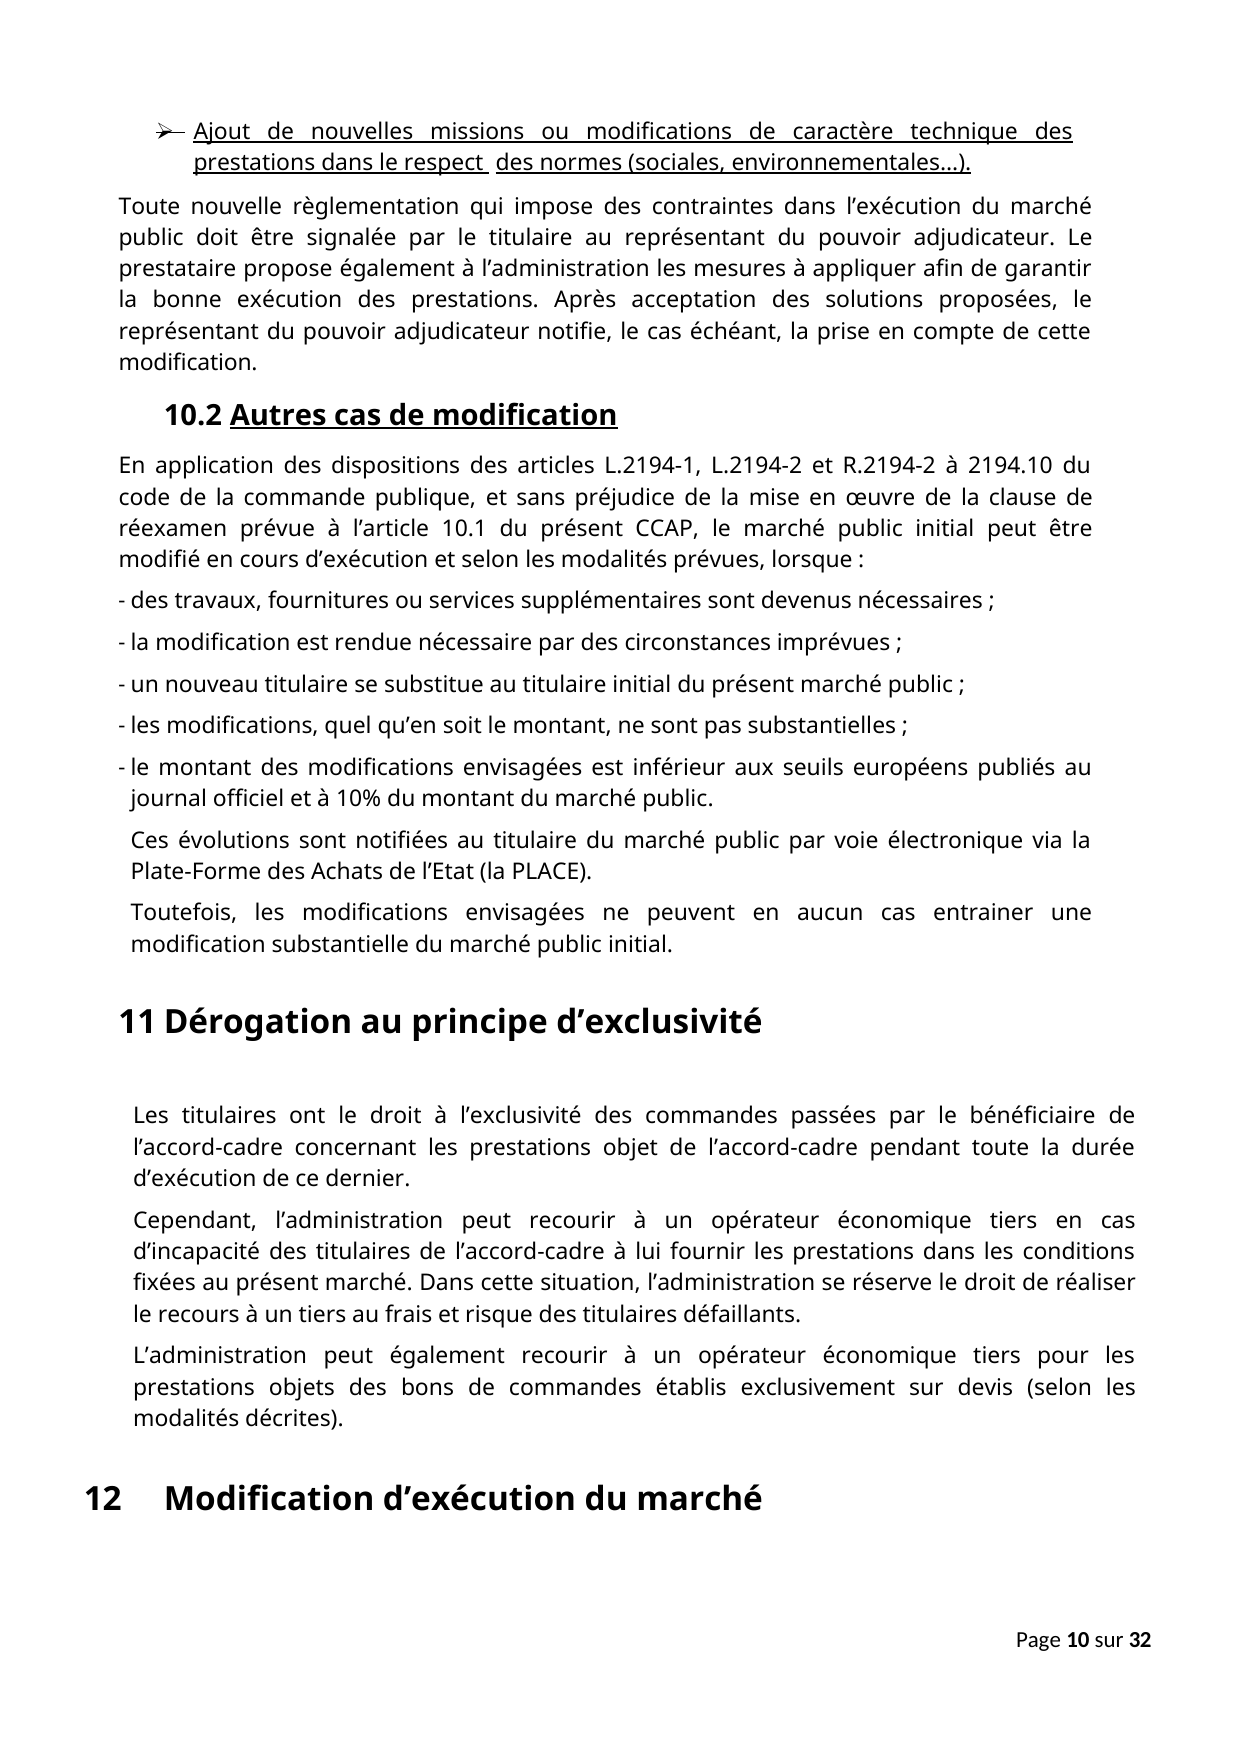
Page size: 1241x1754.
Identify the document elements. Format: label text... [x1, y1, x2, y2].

list le montant des modifications envisagées est inférieur aux seuils européens publiés au journal officiel et à 10% du montant du marché public. [118, 751, 1093, 813]
text Ces évolutions sont notifiées au titulaire du marché public par voie électronique via la Plate-Forme des Achats de l’Etat (la PLACE). [130, 823, 1093, 886]
subtitle Dérogation au principe d’exclusivité [118, 998, 1137, 1043]
text L’administration peut également recourir à un opérateur économique tiers pour les prestations objets des bons de commandes établis exclusivement sur devis (selon les modalités décrites). [133, 1339, 1137, 1433]
text Toute nouvelle règlementation qui impose des contraintes dans l’exécution du marché public doit être signalée par le titulaire au représentant du pouvoir adjudicateur. Le prestataire propose également à l’administration les mesures à appliquer afin de garantir la bonne exécution des prestations. Après acceptation des solutions proposées, le représentant du pouvoir adjudicateur notifie, le cas échéant, la prise en compte de cette modification. [118, 190, 1092, 377]
text Les titulaires ont le droit à l’exclusivité des commandes passées par le bénéficiaire de l’accord-cadre concernant les prestations objet de l’accord-cadre pendant toute la durée d’exécution de ce dernier. [133, 1099, 1137, 1193]
list les modifications, quel qu’en soit le montant, ne sont pas substantielles ; [118, 709, 1093, 740]
text En application des dispositions des articles L.2194-1, L.2194-2 et R.2194-2 à 2194.10 du code de la commande publique, et sans préjudice de la mise en œuvre de la clause de réexamen prévue à l’article 10.1 du présent CCAP, le marché public initial peut être modifié en cours d’exécution et selon les modalités prévues, lorsque : [118, 449, 1093, 574]
list Ajout de nouvelles missions ou modifications de caractère technique des prestations dans le respect des normes (sociales, environnementales…). [156, 114, 1072, 177]
text Toutefois, les modifications envisagées ne peuvent en aucun cas entrainer une modification substantielle du marché public initial. [130, 896, 1093, 959]
subtitle 10.2 Autres cas de modification [148, 394, 1137, 433]
list la modification est rendue nécessaire par des circonstances imprévues ; [118, 626, 1093, 657]
list un nouveau titulaire se substitue au titulaire initial du présent marché public ; [118, 668, 1093, 699]
text Cependant, l’administration peut recourir à un opérateur économique tiers en cas d’incapacité des titulaires de l’accord-cadre à lui fournir les prestations dans les conditions fixées au présent marché. Dans cette situation, l’administration se réserve le droit de réaliser le recours à un tiers au frais et risque des titulaires défaillants. [133, 1204, 1137, 1329]
list des travaux, fournitures ou services supplémentaires sont devenus nécessaires ; [118, 584, 1093, 616]
subtitle Modification d’exécution du marché [83, 1475, 1137, 1520]
